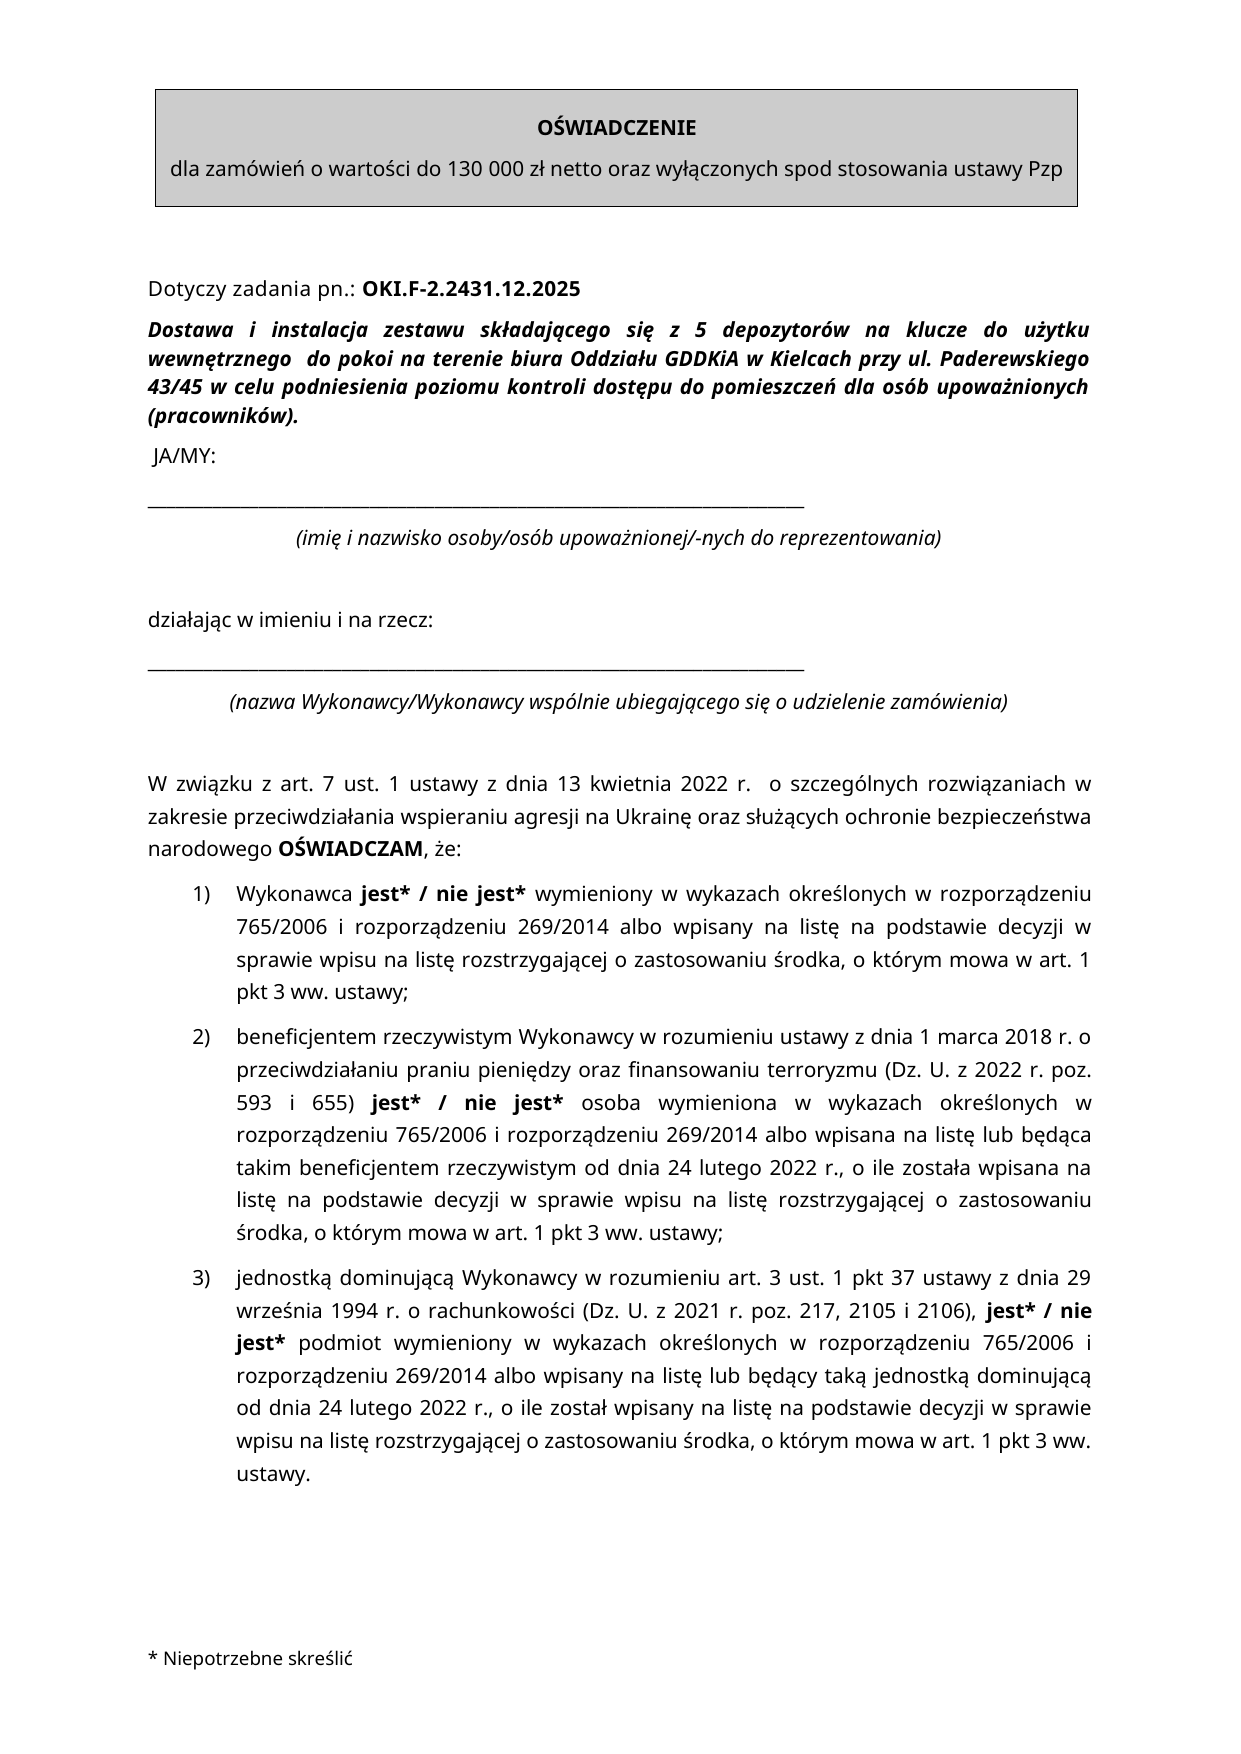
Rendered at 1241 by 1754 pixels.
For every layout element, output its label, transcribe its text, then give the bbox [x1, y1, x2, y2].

table_header OŚWIADCZENIE dla zamówień o wartości do 130 000 zł netto oraz wyłączonych spod stosowania ustawy Pzp [156, 90, 1077, 206]
text * Niepotrzebne skreślić [148, 1646, 1093, 1671]
text 2) beneficjentem rzeczywistym Wykonawcy w rozumieniu ustawy z dnia 1 marca 2018 r. o przeciwdziałaniu praniu pieniędzy oraz finansowaniu terroryzmu (Dz. U. z 2022 r. poz. 593 i 655) jest* / nie jest* osoba wymieniona w wykazach określonych w rozporządzeniu 765/2006 i rozporządzeniu 269/2014 albo wpisana na listę lub będąca takim beneficjentem rzeczywistym od dnia 24 lutego 2022 r., o ile została wpisana na listę na podstawie decyzji w sprawie wpisu na listę rozstrzygającej o zastosowaniu środka, o którym mowa w art. 1 pkt 3 ww. ustawy; [192, 1022, 1093, 1246]
text 1) Wykonawca jest* / nie jest* wymieniony w wykazach określonych w rozporządzeniu 765/2006 i rozporządzeniu 269/2014 albo wpisany na listę na podstawie decyzji w sprawie wpisu na listę rozstrzygającej o zastosowaniu środka, o którym mowa w art. 1 pkt 3 ww. ustawy; [192, 879, 1093, 1006]
text W związku z art. 7 ust. 1 ustawy z dnia 13 kwietnia 2022 r. o szczególnych rozwiązaniach w zakresie przeciwdziałania wspieraniu agresji na Ukrainę oraz służących ochronie bezpieczeństwa narodowego OŚWIADCZAM, że: [148, 769, 1093, 863]
text (imię i nazwisko osoby/osób upoważnionej/-nych do reprezentowania) [148, 523, 1093, 552]
text 3) jednostką dominującą Wykonawcy w rozumieniu art. 3 ust. 1 pkt 37 ustawy z dnia 29 września 1994 r. o rachunkowości (Dz. U. z 2021 r. poz. 217, 2105 i 2106), jest* / nie jest* podmiot wymieniony w wykazach określonych w rozporządzeniu 765/2006 i rozporządzeniu 269/2014 albo wpisany na listę lub będący taką jednostką dominującą od dnia 24 lutego 2022 r., o ile został wpisany na listę na podstawie decyzji w sprawie wpisu na listę rozstrzygającej o zastosowaniu środka, o którym mowa w art. 1 pkt 3 ww. ustawy. [192, 1263, 1093, 1487]
text _______________________________________________________________________ [148, 646, 1093, 675]
text _______________________________________________________________________ [148, 483, 1093, 511]
text Dostawa i instalacja zestawu składającego się z 5 depozytorów na klucze do użytku wewnętrznego do pokoi na terenie biura Oddziału GDDKiA w Kielcach przy ul. Paderewskiego 43/45 w celu podniesienia poziomu kontroli dostępu do pomieszczeń dla osób upoważnionych (pracowników). [148, 315, 1093, 429]
text (nazwa Wykonawcy/Wykonawcy wspólnie ubiegającego się o udzielenie zamówienia) [148, 687, 1093, 716]
text Dotyczy zadania pn.: OKI.F-2.2431.12.2025 [148, 274, 1093, 303]
text JA/MY: [148, 442, 1093, 470]
text działając w imieniu i na rzecz: [148, 605, 1093, 634]
